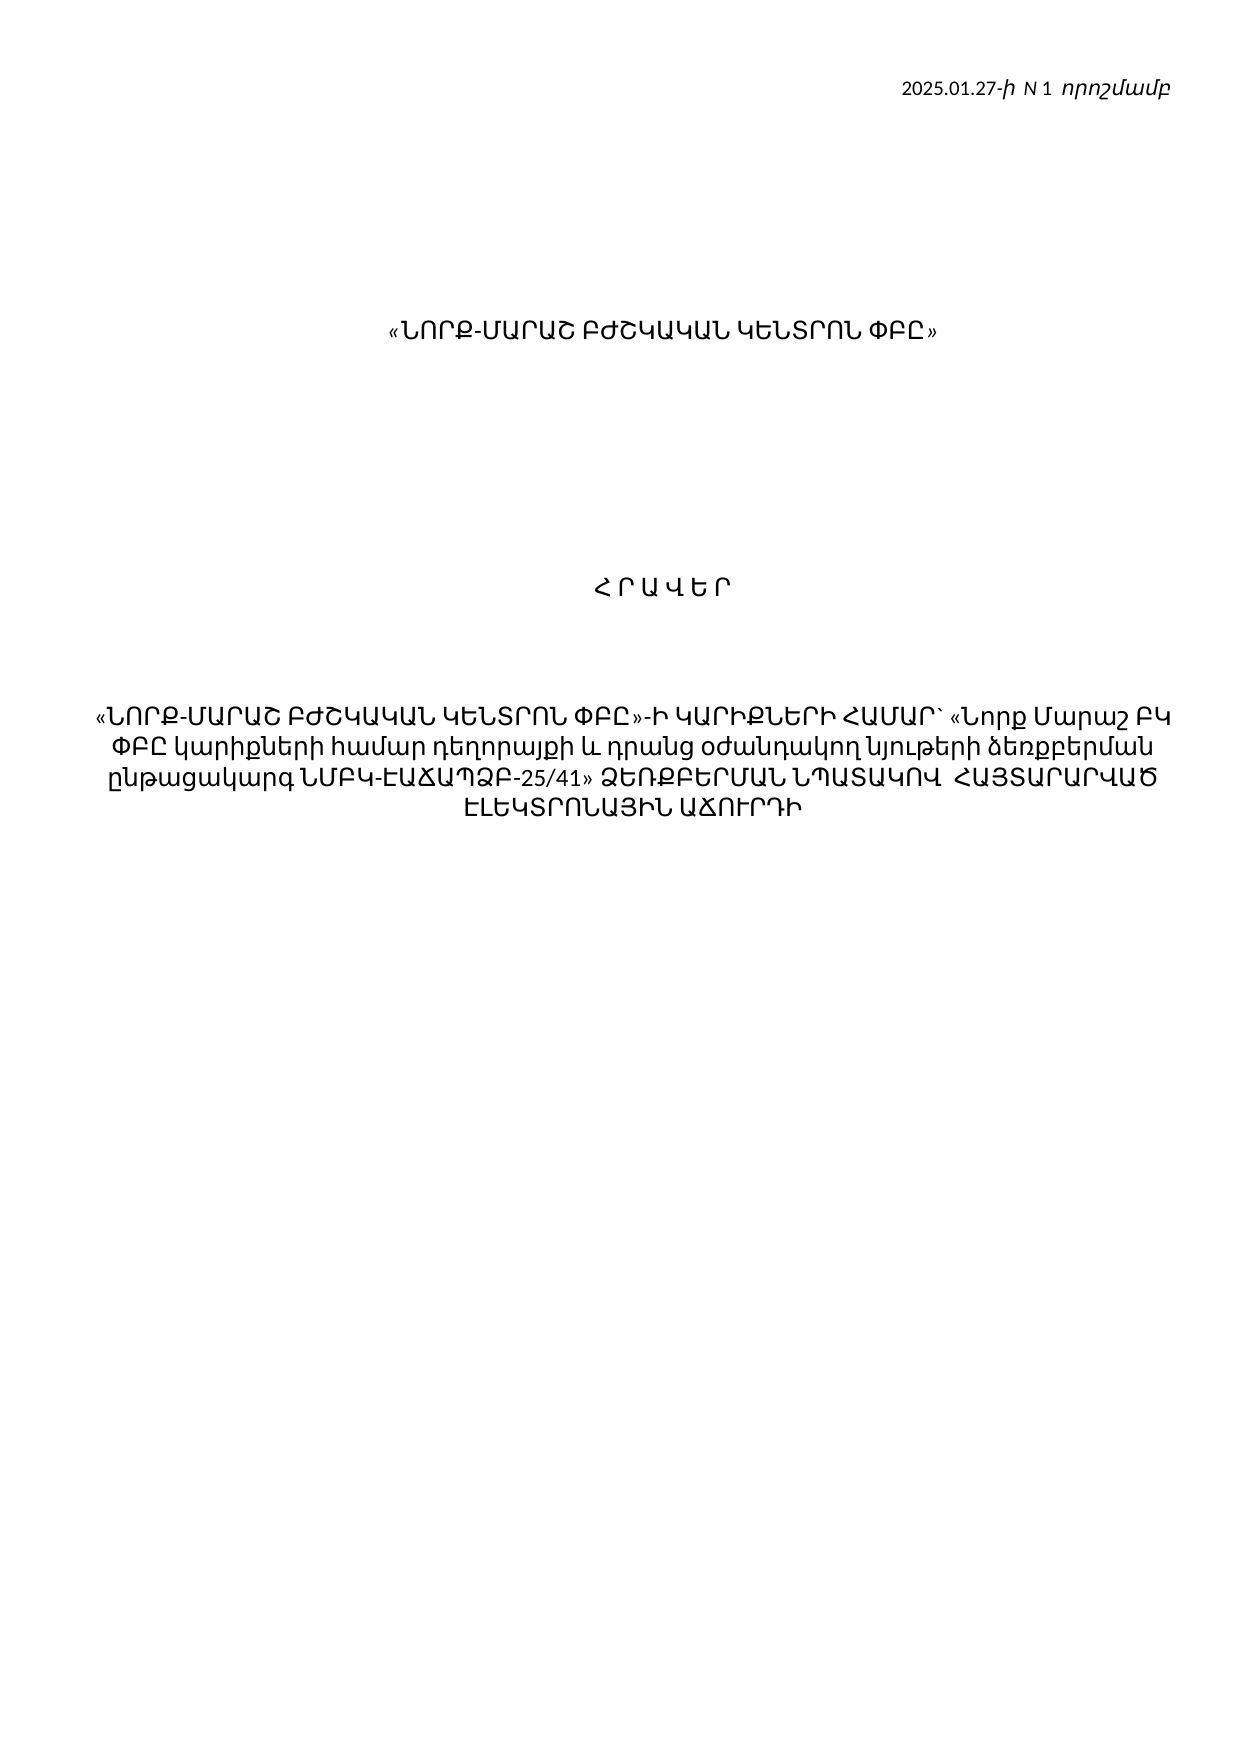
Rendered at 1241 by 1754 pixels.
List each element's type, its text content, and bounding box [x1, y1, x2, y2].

text Հ Ր Ա Վ Ե Ր [94, 572, 1172, 602]
text « ՆՈՐՔ-ՄԱՐԱՇ ԲԺՇԿԱԿԱՆ ԿԵՆՏՐՈՆ ՓԲԸ» [94, 316, 1172, 346]
text 2025.01.27 -ի N 1 որոշմամբ [94, 75, 1171, 100]
text «ՆՈՐՔ-ՄԱՐԱՇ ԲԺՇԿԱԿԱՆ ԿԵՆՏՐՈՆ ՓԲԸ»-Ի ԿԱՐԻՔՆԵՐԻ ՀԱՄԱՐ` «Նորք Մարաշ ԲԿ ՓԲԸ կարիքների համար դեղորայքի և դրանց օժանդակող նյութերի ձեռքբերման ընթացակարգ ՆՄԲԿ-ԷԱՃԱՊՁԲ-25/41» ՁԵՌՔԲԵՐՄԱՆ ՆՊԱՏԱԿՈՎ ՀԱՅՏԱՐԱՐՎԱԾ ԷԼԵԿՏՐՈՆԱՅԻՆ ԱՃՈՒՐԴԻ [94, 701, 1172, 823]
